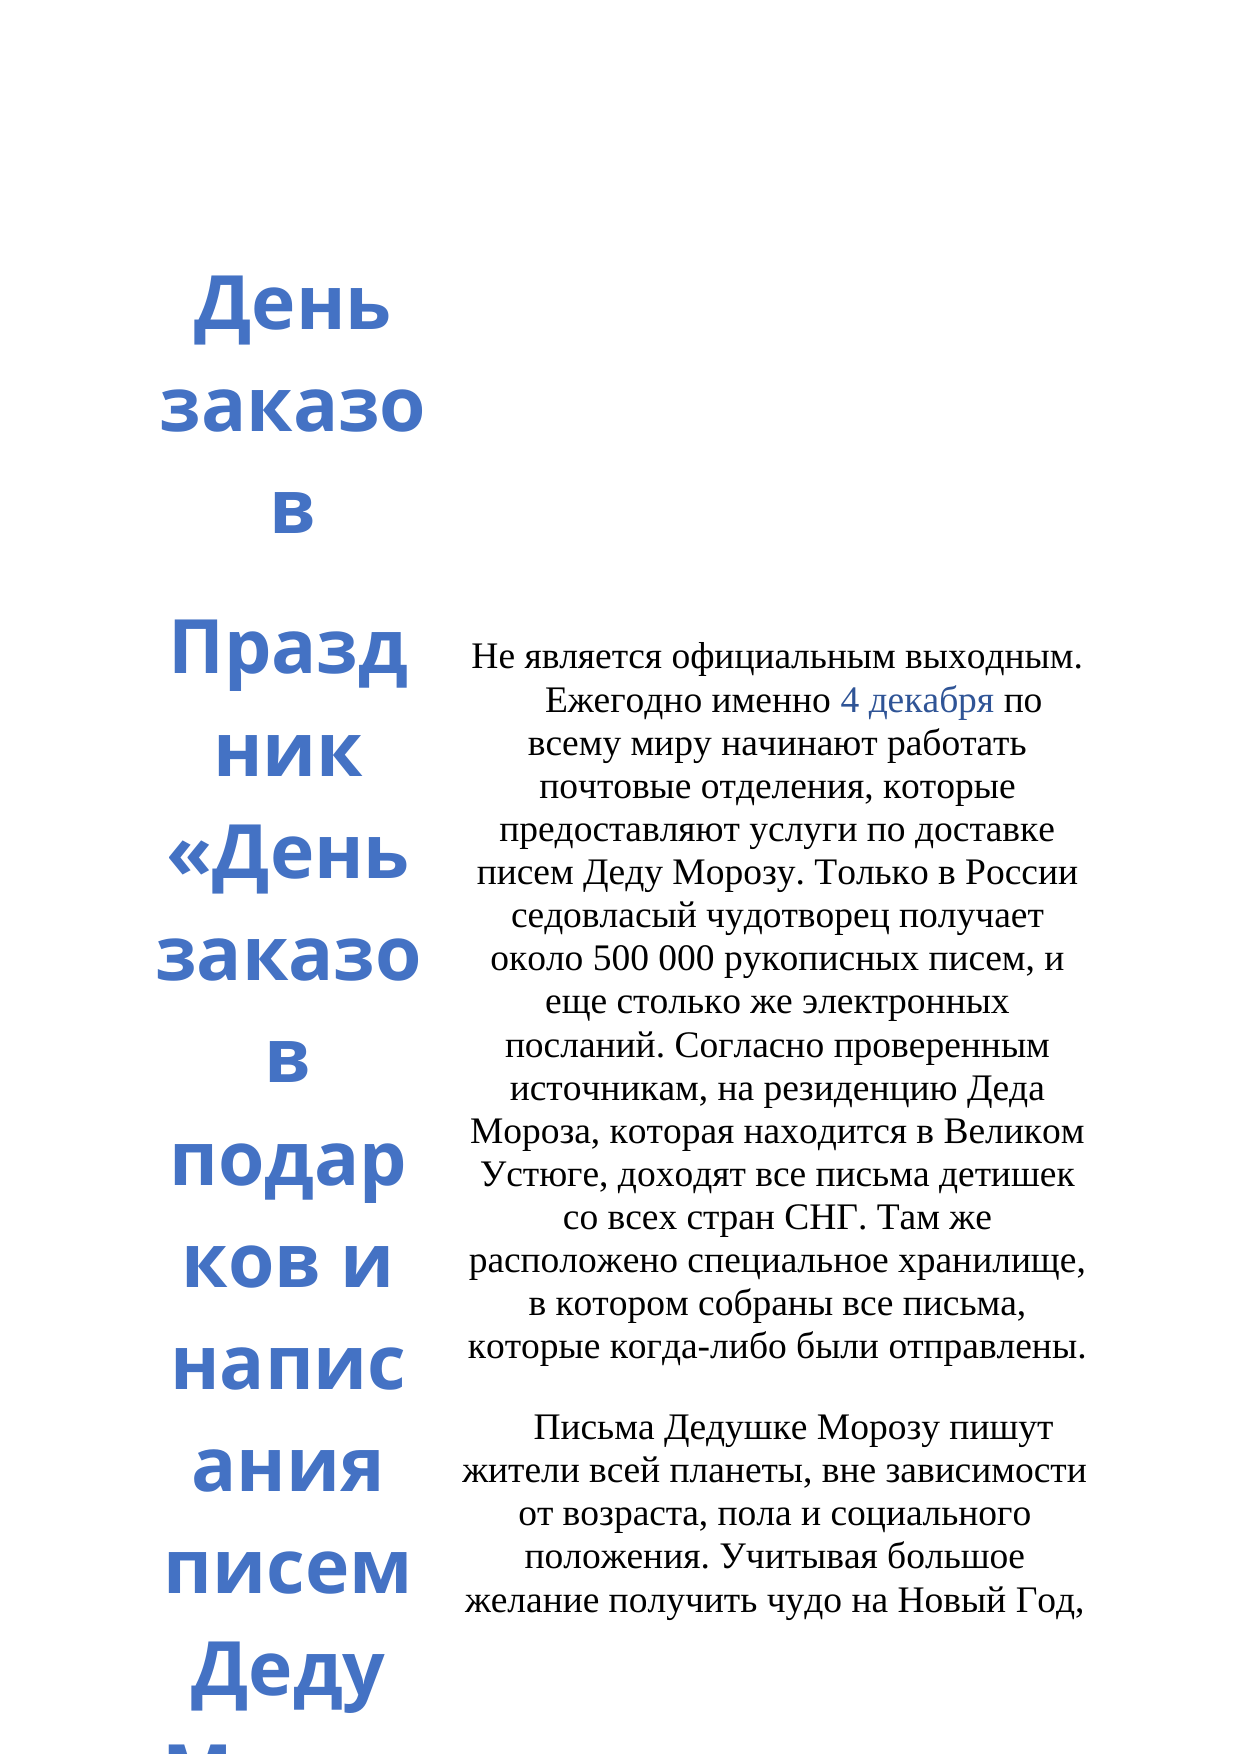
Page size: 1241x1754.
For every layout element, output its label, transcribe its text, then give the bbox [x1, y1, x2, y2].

text Ежегодно именно 4 декабря по всему миру начинают работать почтовые отделения, которые предоставляют услуги по доставке писем Деду Морозу. Только в России седовласый чудотворец получает около 500 000 рукописных писем, и еще столько же электронных посланий. Согласно проверенным источникам, на резиденцию Деда Мороза, которая находится в Великом Устюге, доходят все письма детишек со всех стран СНГ. Там же расположено специальное хранилище, в котором собраны все письма, которые когда-либо были отправлены. [443, 677, 1093, 1367]
text Не является официальным выходным. [443, 634, 1093, 677]
